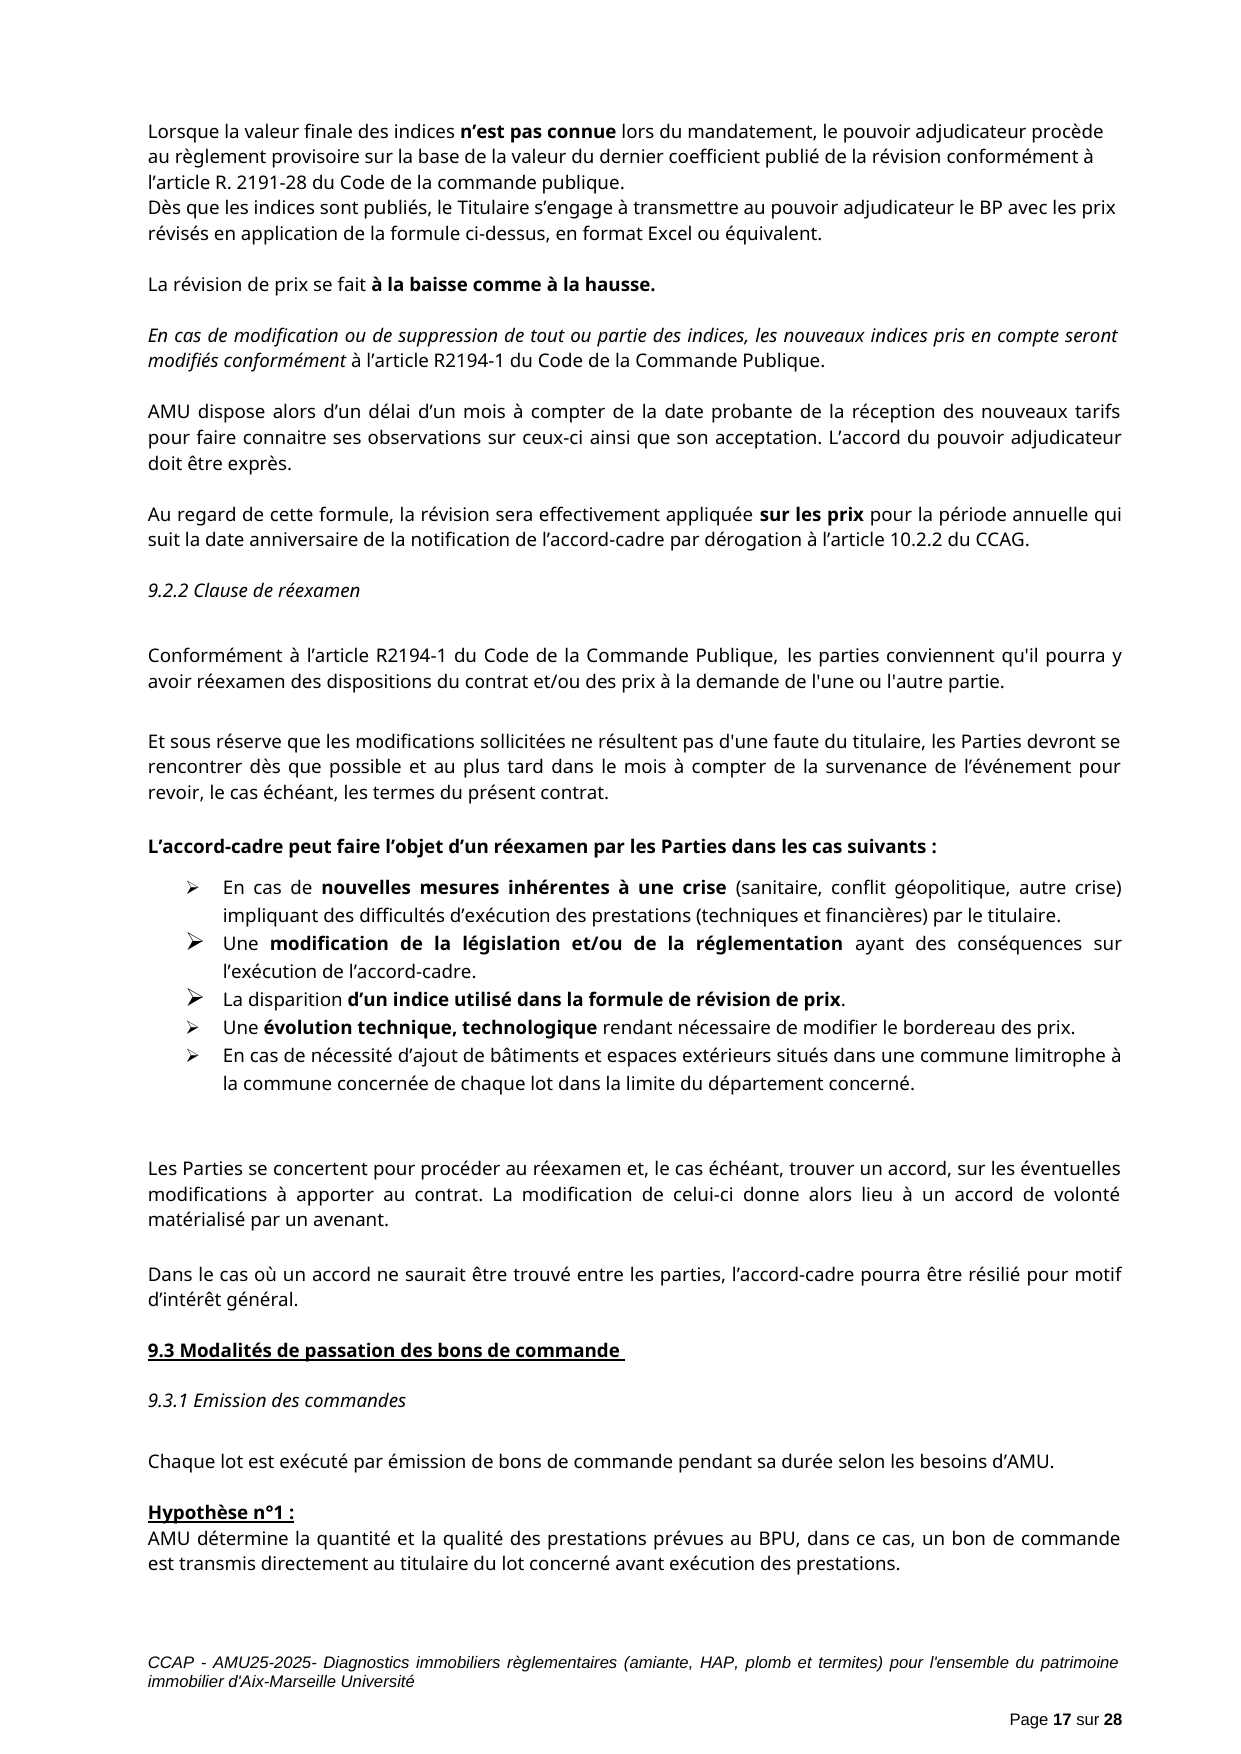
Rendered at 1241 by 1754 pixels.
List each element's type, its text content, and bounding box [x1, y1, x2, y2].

text Dans le cas où un accord ne saurait être trouvé entre les parties, l’accord-cadre pourra être résilié pour motif d’intérêt général. [148, 1261, 1122, 1312]
subtitle 9.3 Modalités de passation des bons de commande [148, 1337, 1122, 1363]
subtitle 9.3.1 Emission des commandes [148, 1388, 1122, 1413]
text Et sous réserve que les modifications sollicitées ne résultent pas d'une faute du titulaire, les Parties devront se rencontrer dès que possible et au plus tard dans le mois à compter de la survenance de l’événement pour revoir, le cas échéant, les termes du présent contrat. [148, 728, 1122, 804]
text En cas de modification ou de suppression de tout ou partie des indices, les nouveaux indices pris en compte seront modifiés conformément à l’article R2194-1 du Code de la Commande Publique. [148, 322, 1122, 373]
list Une modification de la législation et/ou de la réglementation ayant des conséquences sur l’exécution de l’accord-cadre. [185, 930, 1122, 984]
list Une évolution technique, technologique rendant nécessaire de modifier le bordereau des prix. [185, 1014, 1122, 1040]
text Dès que les indices sont publiés, le Titulaire s’engage à transmettre au pouvoir adjudicateur le BP avec les prix révisés en application de la formule ci-dessus, en format Excel ou équivalent. [148, 195, 1122, 246]
text AMU dispose alors d’un délai d’un mois à compter de la date probante de la réception des nouveaux tarifs pour faire connaitre ses observations sur ceux-ci ainsi que son acceptation. L’accord du pouvoir adjudicateur doit être exprès. [148, 399, 1122, 475]
list En cas de nécessité d’ajout de bâtiments et espaces extérieurs situés dans une commune limitrophe à la commune concernée de chaque lot dans la limite du département concerné. [185, 1042, 1122, 1096]
text Conformément à l’article R2194-1 du Code de la Commande Publique, les parties conviennent qu'il pourra y avoir réexamen des dispositions du contrat et/ou des prix à la demande de l'une ou l'autre partie. [148, 643, 1122, 694]
text Les Parties se concertent pour procéder au réexamen et, le cas échéant, trouver un accord, sur les éventuelles modifications à apporter au contrat. La modification de celui-ci donne alors lieu à un accord de volonté matérialisé par un avenant. [148, 1156, 1122, 1232]
text AMU détermine la quantité et la qualité des prestations prévues au BPU, dans ce cas, un bon de commande est transmis directement au titulaire du lot concerné avant exécution des prestations. [148, 1525, 1122, 1576]
text Lorsque la valeur finale des indices n’est pas connue lors du mandatement, le pouvoir adjudicateur procède au règlement provisoire sur la base de la valeur du dernier coefficient publié de la révision conformément à l’article R. 2191-28 du Code de la commande publique. [148, 118, 1122, 195]
subtitle 9.2.2 Clause de réexamen [148, 577, 1122, 602]
text Chaque lot est exécuté par émission de bons de commande pendant sa durée selon les besoins d’AMU. [148, 1448, 1122, 1474]
list En cas de nouvelles mesures inhérentes à une crise (sanitaire, conflit géopolitique, autre crise) impliquant des difficultés d’exécution des prestations (techniques et financières) par le titulaire. [185, 874, 1122, 928]
list La disparition d’un indice utilisé dans la formule de révision de prix. [185, 986, 1122, 1012]
text Au regard de cette formule, la révision sera effectivement appliquée sur les prix pour la période annuelle qui suit la date anniversaire de la notification de l’accord-cadre par dérogation à l’article 10.2.2 du CCAG. [148, 501, 1122, 552]
text L’accord-cadre peut faire l’objet d’un réexamen par les Parties dans les cas suivants : [148, 834, 1122, 859]
text Hypothèse n°1 : [148, 1499, 1122, 1525]
text La révision de prix se fait à la baisse comme à la hausse. [148, 271, 1122, 297]
